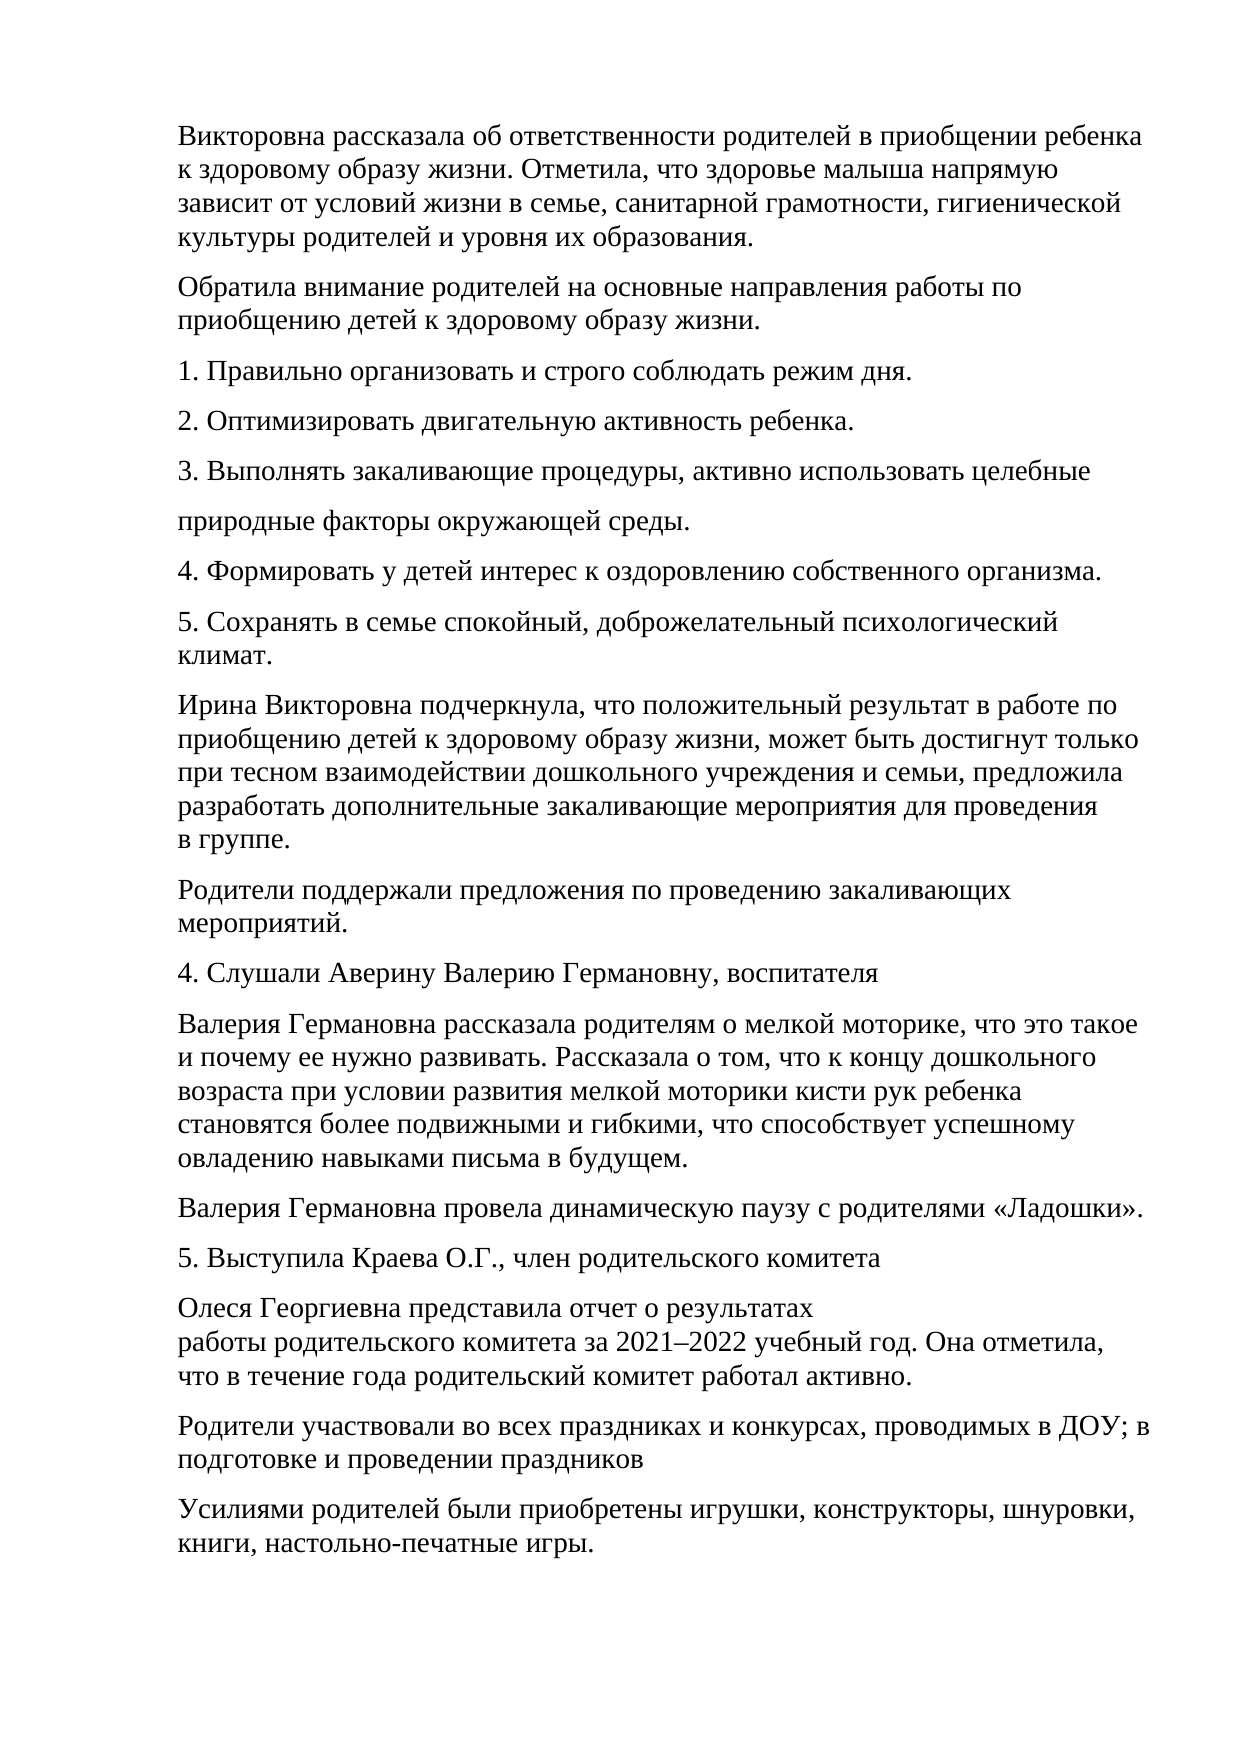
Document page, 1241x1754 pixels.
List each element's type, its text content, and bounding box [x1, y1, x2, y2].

text Усилиями родителей были приобретены игрушки, конструкторы, шнуровки, книги, настольно-печатные игры. [177, 1492, 1152, 1559]
text Родители участвовали во всех праздниках и конкурсах, проводимых в ДОУ; в подготовке и проведении праздников [177, 1408, 1152, 1475]
text 1. Правильно организовать и строго соблюдать режим дня. [177, 353, 1152, 386]
text 5. Выступила Краева О.Г., член родительского комитета [177, 1240, 1152, 1274]
text Валерия Германовна рассказала родителям о мелкой моторике, что это такое и почему ее нужно развивать. Рассказала о том, что к концу дошкольного возраста при условии развития мелкой моторики кисти рук ребенка становятся более подвижными и гибкими, что способствует успешному овладению навыками письма в будущем. [177, 1006, 1152, 1173]
text Валерия Германовна провела динамическую паузу с родителями «Ладошки». [177, 1190, 1152, 1224]
text 5. Сохранять в семье спокойный, доброжелательный психологический климат. [177, 604, 1152, 671]
text Ирина Викторовна подчеркнула, что положительный результат в работе по приобщению детей к здоровому образу жизни, может быть достигнут только при тесном взаимодействии дошкольного учреждения и семьи, предложила разработать дополнительные закаливающие мероприятия для проведения в группе. [177, 687, 1152, 855]
text 3. Выполнять закаливающие процедуры, активно использовать целебные [177, 453, 1152, 487]
text Обратила внимание родителей на основные направления работы по приобщению детей к здоровому образу жизни. [177, 269, 1152, 336]
text 4. Слушали Аверину Валерию Германовну, воспитателя [177, 956, 1152, 989]
text Олеся Георгиевна представила отчет о результатах работы родительского комитета за 2021–2022 учебный год. Она отметила, что в течение года родительский комитет работал активно. [177, 1291, 1152, 1391]
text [177, 118, 1152, 252]
text 4. Формировать у детей интерес к оздоровлению собственного организма. [177, 553, 1152, 587]
text Родители поддержали предложения по проведению закаливающих мероприятий. [177, 872, 1152, 939]
text природные факторы окружающей среды. [177, 503, 1152, 537]
text 2. Оптимизировать двигательную активность ребенка. [177, 403, 1152, 436]
